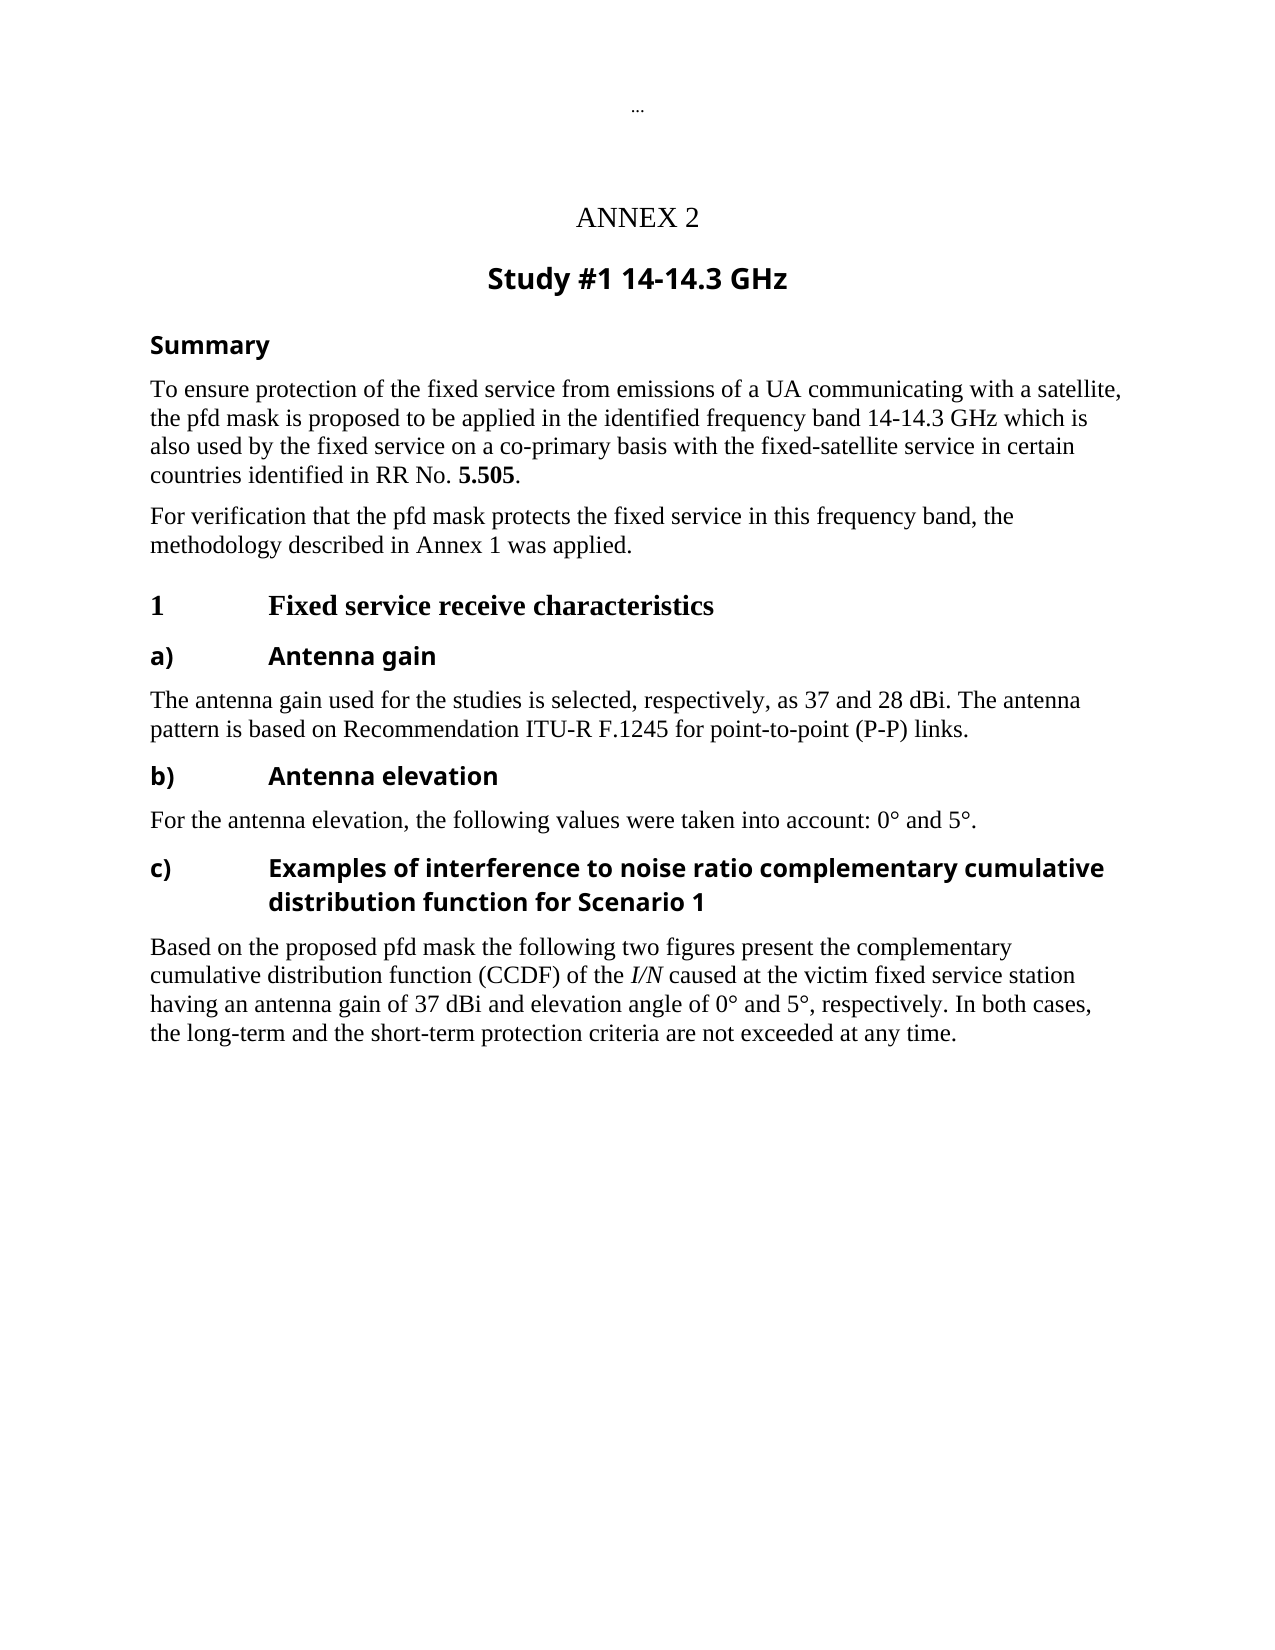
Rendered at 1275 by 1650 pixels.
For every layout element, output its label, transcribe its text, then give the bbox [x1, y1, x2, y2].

text a) Antenna gain [150, 638, 1125, 672]
text c) Examples of interference to noise ratio complementary cumulative distribution function for Scenario 1 [150, 851, 1125, 919]
text The antenna gain used for the studies is selected, respectively, as 37 and 28 dBi. The antenna pattern is based on Recommendation ITU-R F.1245 for point-to-point (P-P) links. [150, 685, 1125, 742]
text b) Antenna elevation [150, 759, 1125, 793]
text 1 Fixed service receive characteristics [150, 588, 1125, 622]
text Study #1 14-14.3 GHz [150, 258, 1125, 298]
text Based on the proposed pfd mask the following two figures present the complementary cumulative distribution function (CCDF) of the I/N caused at the victim fixed service station having an antenna gain of 37 dBi and elevation angle of 0° and 5°, respectively. In both cases, the long-term and the short-term protection criteria are not exceeded at any time. [150, 932, 1125, 1047]
text To ensure protection of the fixed service from emissions of a UA communicating with a satellite, the pfd mask is proposed to be applied in the identified frequency band 14-14.3 GHz which is also used by the fixed service on a co-primary basis with the fixed-satellite service in certain countries identified in RR No. 5.505. [150, 374, 1125, 489]
text For verification that the pfd mask protects the fixed service in this frequency band, the methodology described in Annex 1 was applied. [150, 501, 1125, 559]
text Summary [150, 327, 1125, 361]
text ANNEX 2 [150, 200, 1125, 233]
text For the antenna elevation, the following values were taken into account: 0° and 5°. [150, 806, 1125, 834]
